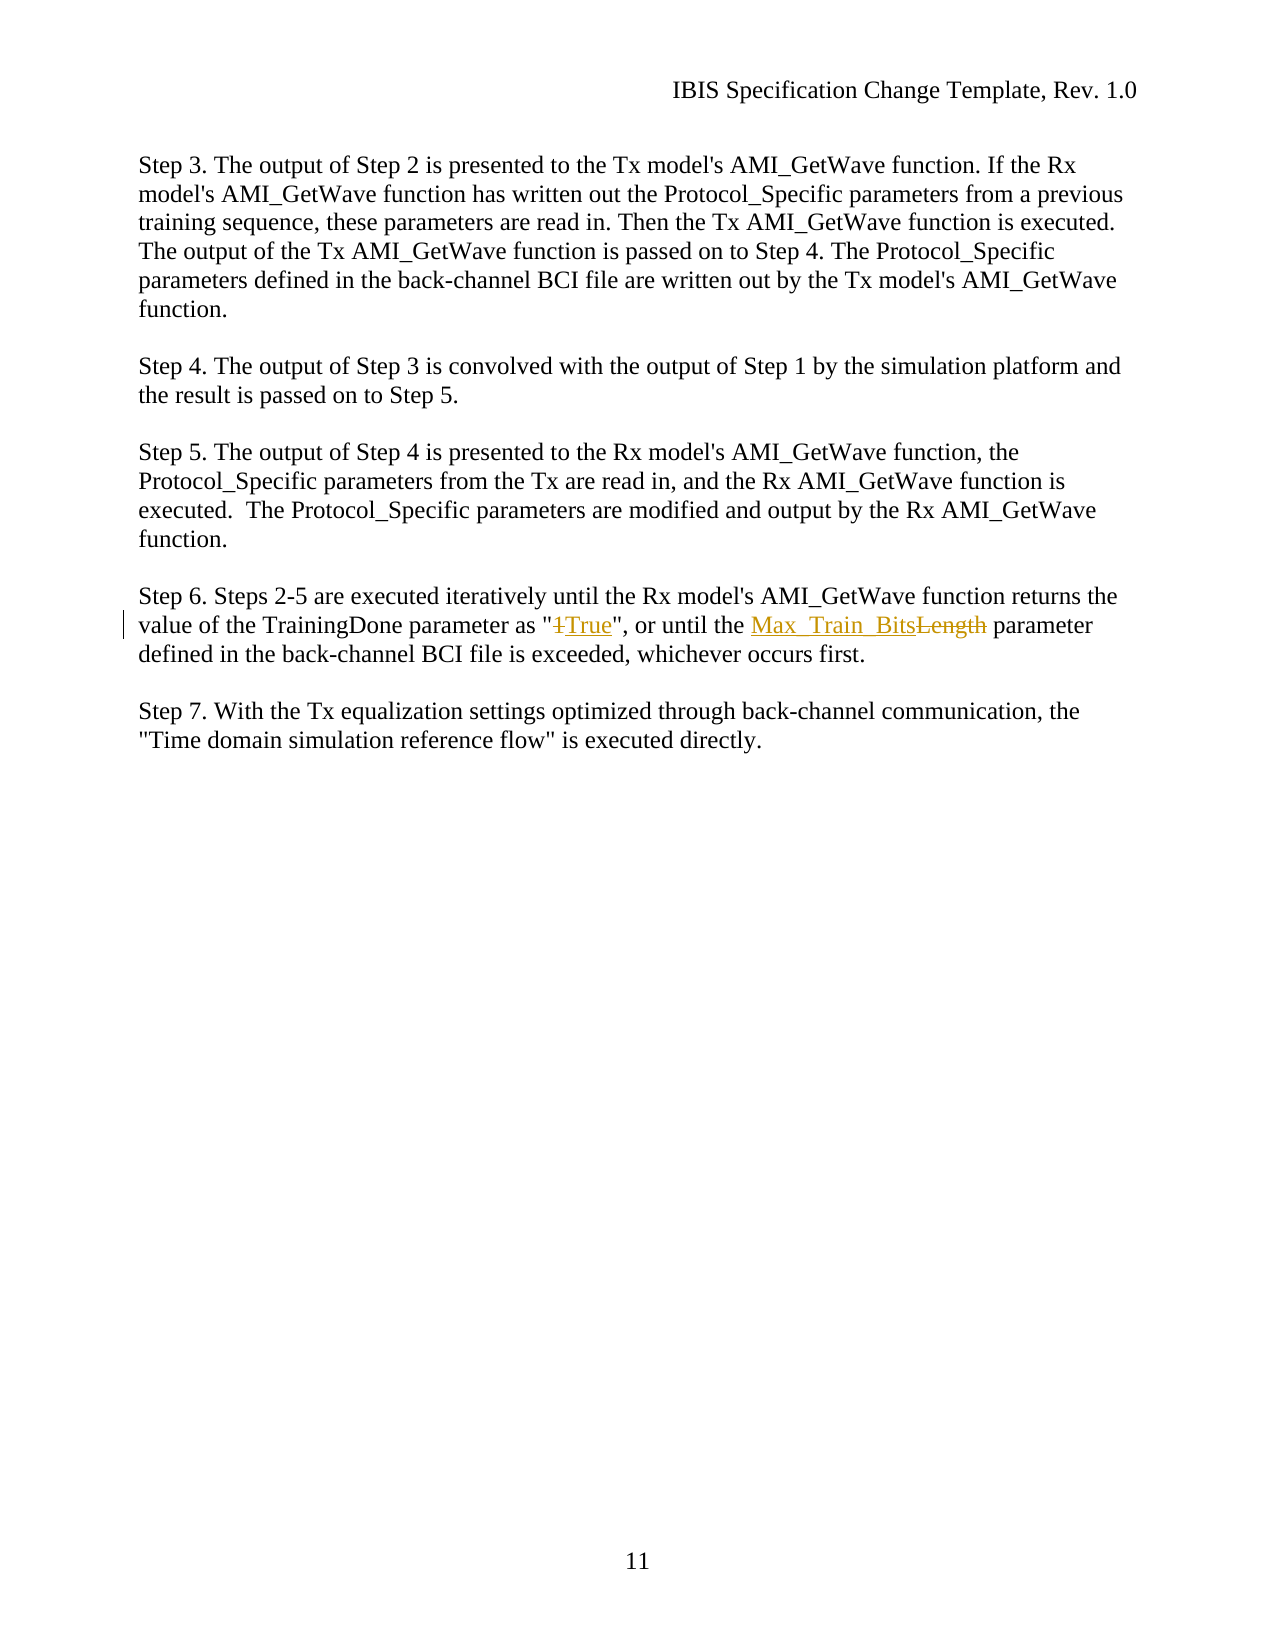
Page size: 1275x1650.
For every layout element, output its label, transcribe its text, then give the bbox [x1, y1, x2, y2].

text Step 4. The output of Step 3 is convolved with the output of Step 1 by the simulation platform and the result is passed on to Step 5. [138, 351, 1137, 409]
text Step 3. The output of Step 2 is presented to the Tx model's AMI_GetWave function. If the Rx model's AMI_GetWave function has written out the Protocol_Specific parameters from a previous training sequence, these parameters are read in. Then the Tx AMI_GetWave function is executed. [138, 150, 1137, 236]
text The output of the Tx AMI_GetWave function is passed on to Step 4. The Protocol_Specific parameters defined in the back-channel BCI file are written out by the Tx model's AMI_GetWave function. [138, 236, 1137, 322]
text Step 5. The output of Step 4 is presented to the Rx model's AMI_GetWave function, the Protocol_Specific parameters from the Tx are read in, and the Rx AMI_GetWave function is executed. The Protocol_Specific parameters are modified and output by the Rx AMI_GetWave function. [138, 437, 1137, 552]
text Step 7. With the Tx equalization settings optimized through back-channel communication, the "Time domain simulation reference flow" is executed directly. [138, 696, 1137, 754]
text Step 6. Steps 2-5 are executed iteratively until the Rx model's AMI_GetWave function returns the value of the TrainingDone parameter as "", or until the parameter defined in the back-channel BCI file is exceeded, whichever occurs first. [138, 581, 1137, 667]
